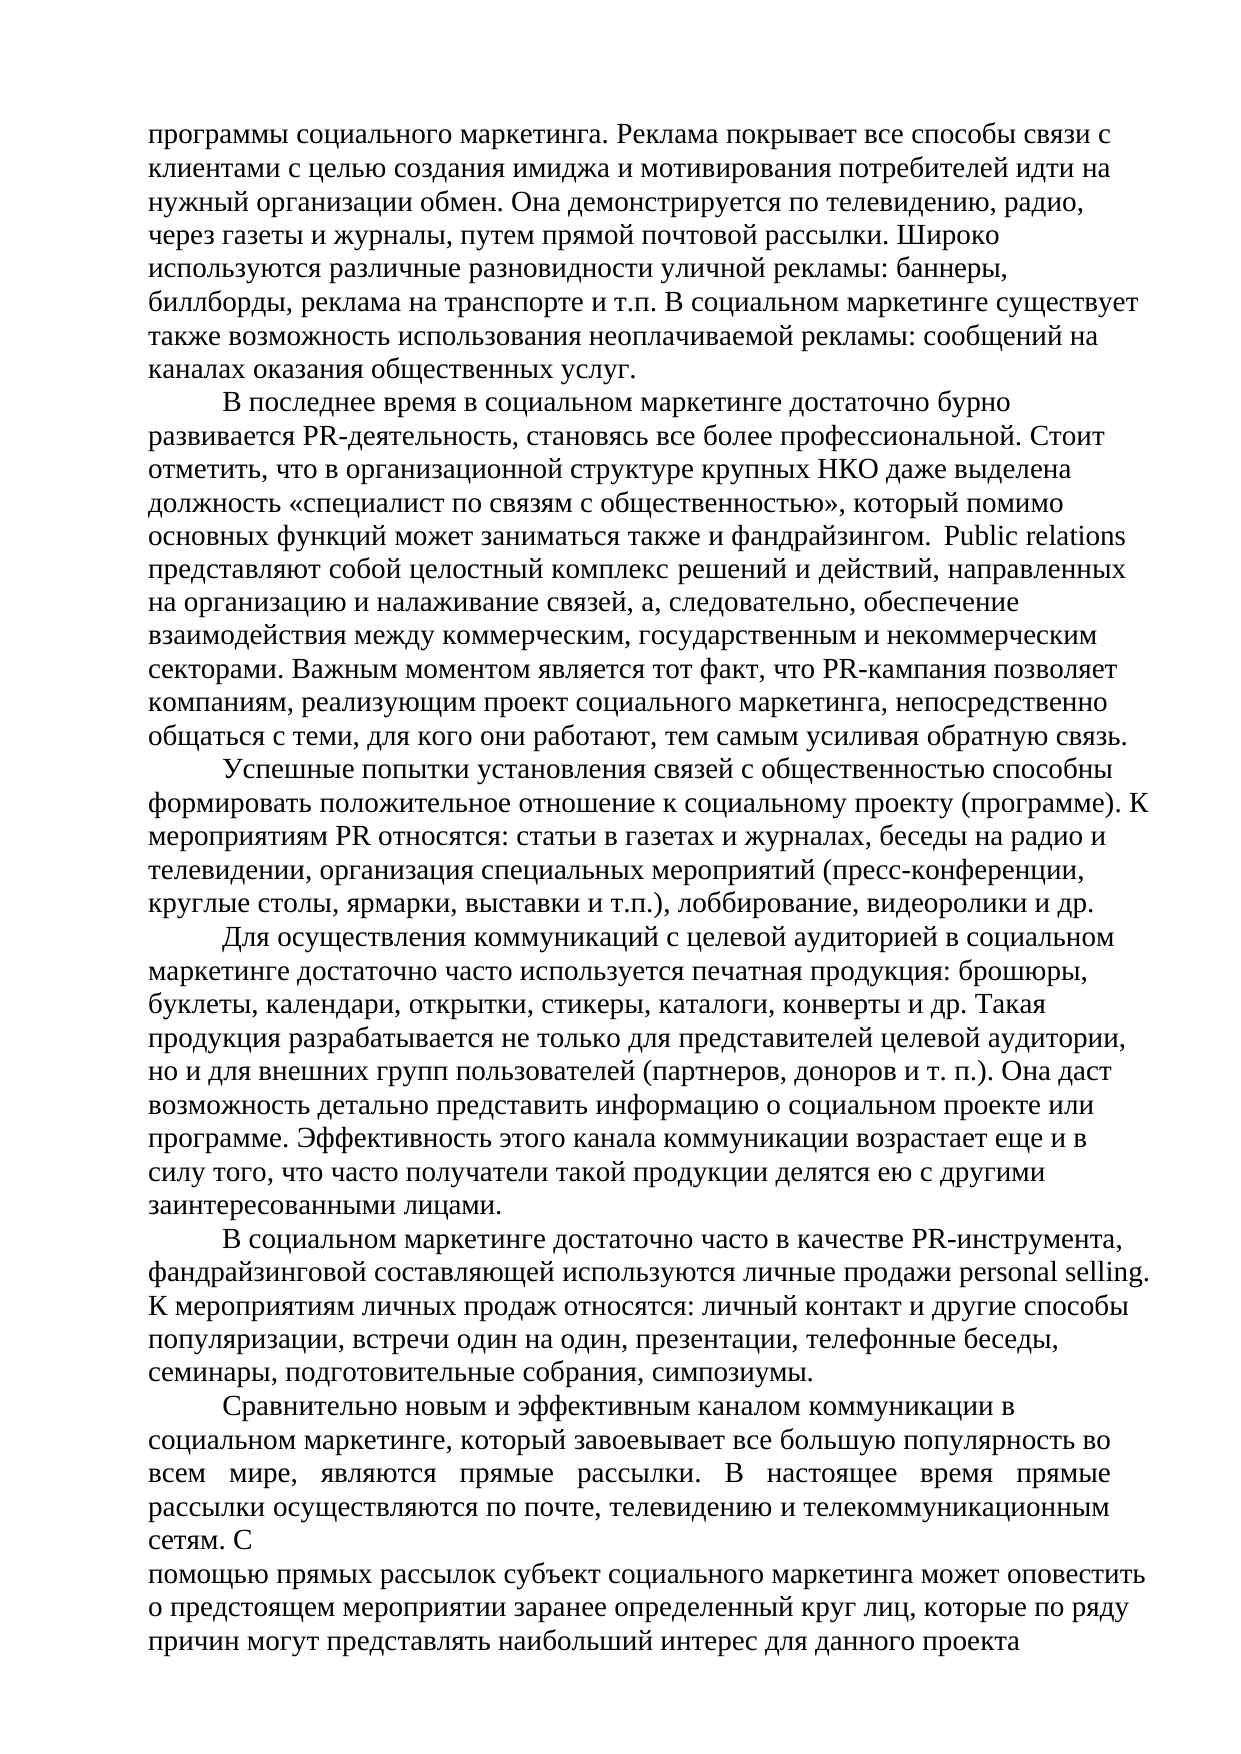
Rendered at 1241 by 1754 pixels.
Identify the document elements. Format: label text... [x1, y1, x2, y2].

text Для осуществления коммуникаций с целевой аудиторией в социальном маркетинге достаточно часто используется печатная продукция: брошюры, буклеты, календари, открытки, стикеры, каталоги, конверты и др. Такая [148, 919, 1192, 1020]
text используются различные разновидности уличной рекламы: баннеры, [148, 251, 1192, 284]
text В социальном маркетинге достаточно часто в качестве РR-инструмента, фандрайзинговой составляющей используются личные продажи personal selling. К мероприятиям личных продаж относятся: личный контакт и другие способы популяризации, встречи один на один, презентации, телефонные беседы, [148, 1221, 1152, 1355]
text социальном маркетинге, который завоевывает все большую популярность во всем мире, являются прямые рассылки. В настоящее время прямые рассылки осуществляются по почте, телевидению и телекоммуникационным сетям. С [148, 1422, 1111, 1556]
text Сравнительно новым и эффективным каналом коммуникации в [222, 1388, 1192, 1422]
text основных функций может заниматься также и фандрайзингом. Public relations представляют собой целостный комплекс решений и действий, направленных на организацию и налаживание связей, а, следовательно, обеспечение [148, 519, 1127, 617]
text биллборды, реклама на транспорте и т.п. В социальном маркетинге существует также возможность использования неоплачиваемой рекламы: сообщений на каналах оказания общественных услуг. [148, 284, 1192, 385]
text семинары, подготовительные собрания, симпозиумы. [148, 1355, 1192, 1388]
text помощью прямых рассылок субъект социального маркетинга может оповестить о предстоящем мероприятии заранее определенный круг лиц, которые по ряду причин могут представлять наибольший интерес для данного проекта [148, 1556, 1152, 1657]
text программы социального маркетинга. Реклама покрывает все способы связи с клиентами с целью создания имиджа и мотивирования потребителей идти на нужный организации обмен. Она демонстрируется по телевидению, радио, через газеты и журналы, путем прямой почтовой рассылки. Широко [148, 117, 1143, 251]
text продукция разрабатывается не только для представителей целевой аудитории, но и для внешних групп пользователей (партнеров, доноров и т. п.). Она даст возможность детально представить информацию о социальном проекте или программе. Эффективность этого канала коммуникации возрастает еще и в силу того, что часто получатели такой продукции делятся ею с другими [148, 1020, 1143, 1187]
text взаимодействия между коммерческим, государственным и некоммерческим секторами. Важным моментом является тот факт, что РR-кампания позволяет компаниям, реализующим проект социального маркетинга, непосредственно общаться с теми, для кого они работают, тем самым усиливая обратную связь. [148, 617, 1192, 751]
text В последнее время в социальном маркетинге достаточно бурно [222, 385, 1192, 418]
text Успешные попытки установления связей с общественностью способны формировать положительное отношение к социальному проекту (программе). К мероприятиям РR относятся: статьи в газетах и журналах, беседы на радио и телевидении, организация специальных мероприятий (пресс-конференции, круглые столы, ярмарки, выставки и т.п.), лоббирование, видеоролики и др. [148, 751, 1152, 919]
text заинтересованными лицами. [148, 1187, 1192, 1221]
text развивается РR-деятельность, становясь все более профессиональной. Стоит отметить, что в организационной структуре крупных НКО даже выделена должность «специалист по связям с общественностью», который помимо [148, 418, 1151, 519]
